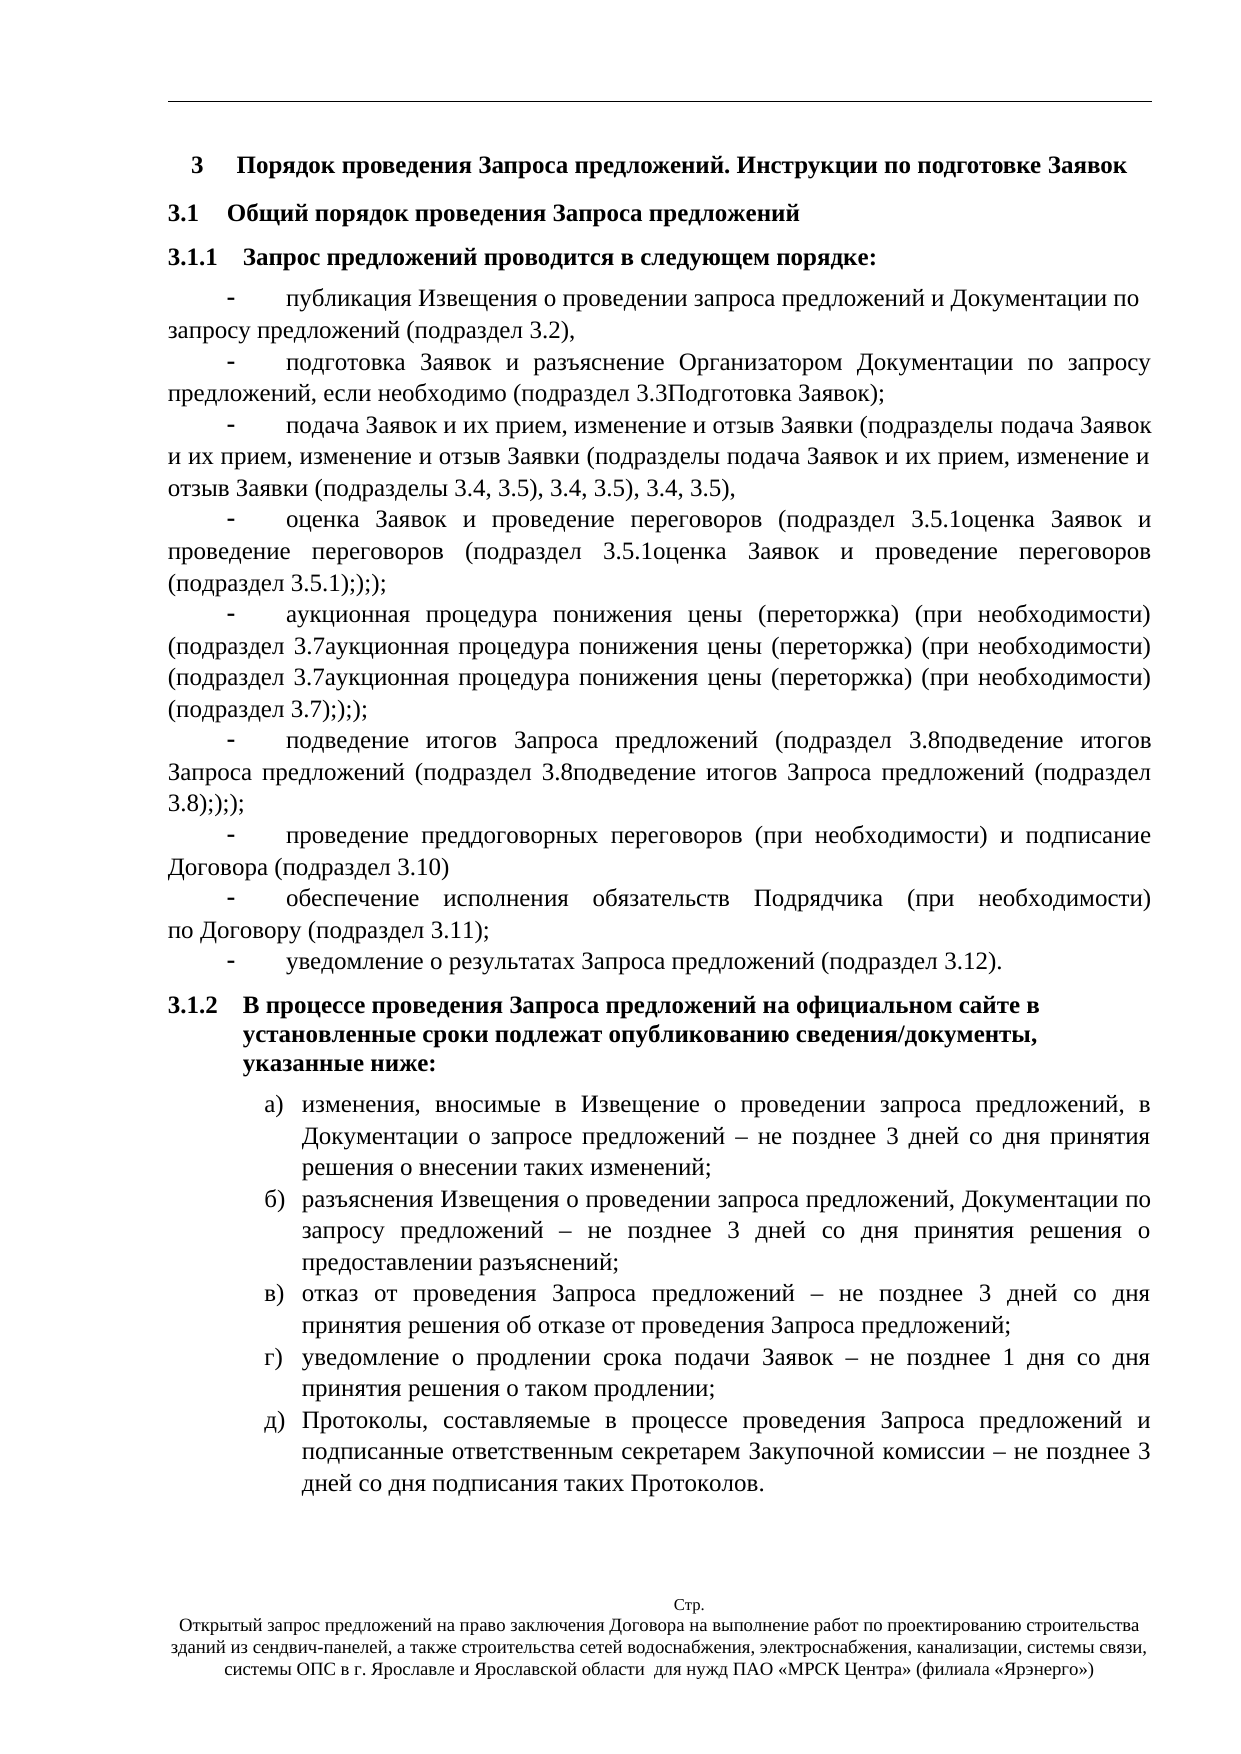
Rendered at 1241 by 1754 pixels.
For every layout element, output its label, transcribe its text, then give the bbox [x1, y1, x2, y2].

subtitle Порядок проведения Запроса предложений. Инструкции по подготовке Заявок [166, 150, 1152, 179]
list уведомление о результатах Запроса предложений (подраздел 3.12). [168, 946, 1152, 975]
list оценка Заявок и проведение переговоров (подраздел 3.5.1); [168, 504, 1152, 596]
list уведомление о продлении срока подачи Заявок – не позднее 1 дня со дня принятия решения о таком продлении; [264, 1342, 1152, 1402]
list изменения, вносимые в Извещение о проведении запроса предложений, в Документации о запросе предложений – не позднее 3 дней со дня принятия решения о внесении таких изменений; [264, 1089, 1152, 1181]
list Протоколы, составляемые в процессе проведения Запроса предложений и подписанные ответственным секретарем Закупочной комиссии – не позднее 3 дней со дня подписания таких Протоколов. [264, 1405, 1152, 1497]
list подведение итогов Запроса предложений (подраздел 3.8); [168, 725, 1152, 817]
list подготовка Заявок и разъяснение Организатором Документации по запросу предложений, если необходимо (подраздел 3.3); [168, 347, 1152, 407]
list проведение преддоговорных переговоров (при необходимости) и подписание Договора (подраздел 3.10) [168, 820, 1152, 880]
list аукционная процедура понижения цены (переторжка) (при необходимости) (подраздел 3.7); [168, 599, 1152, 723]
subtitle В процессе проведения Запроса предложений на официальном сайте в установленные сроки подлежат опубликованию сведения/документы, указанные ниже: [168, 990, 1152, 1077]
list разъяснения Извещения о проведении запроса предложений, Документации по запросу предложений – не позднее 3 дней со дня принятия решения о предоставлении разъяснений; [264, 1184, 1152, 1276]
list отказ от проведения Запроса предложений – не позднее 3 дней со дня принятия решения об отказе от проведения Запроса предложений; [264, 1278, 1152, 1339]
subtitle Запрос предложений проводится в следующем порядке: [168, 242, 1152, 271]
list подача Заявок и их прием, изменение и отзыв Заявки (подразделы 3.4, 3.5), [168, 410, 1152, 502]
subtitle Общий порядок проведения Запроса предложений [168, 198, 1152, 227]
list обеспечение исполнения обязательств Подрядчика (при необходимости) по Договору (подраздел 3.11); [168, 883, 1152, 943]
list публикация Извещения о проведении запроса предложений и Документации по запросу предложений (подраздел 3.2), [168, 283, 1152, 344]
